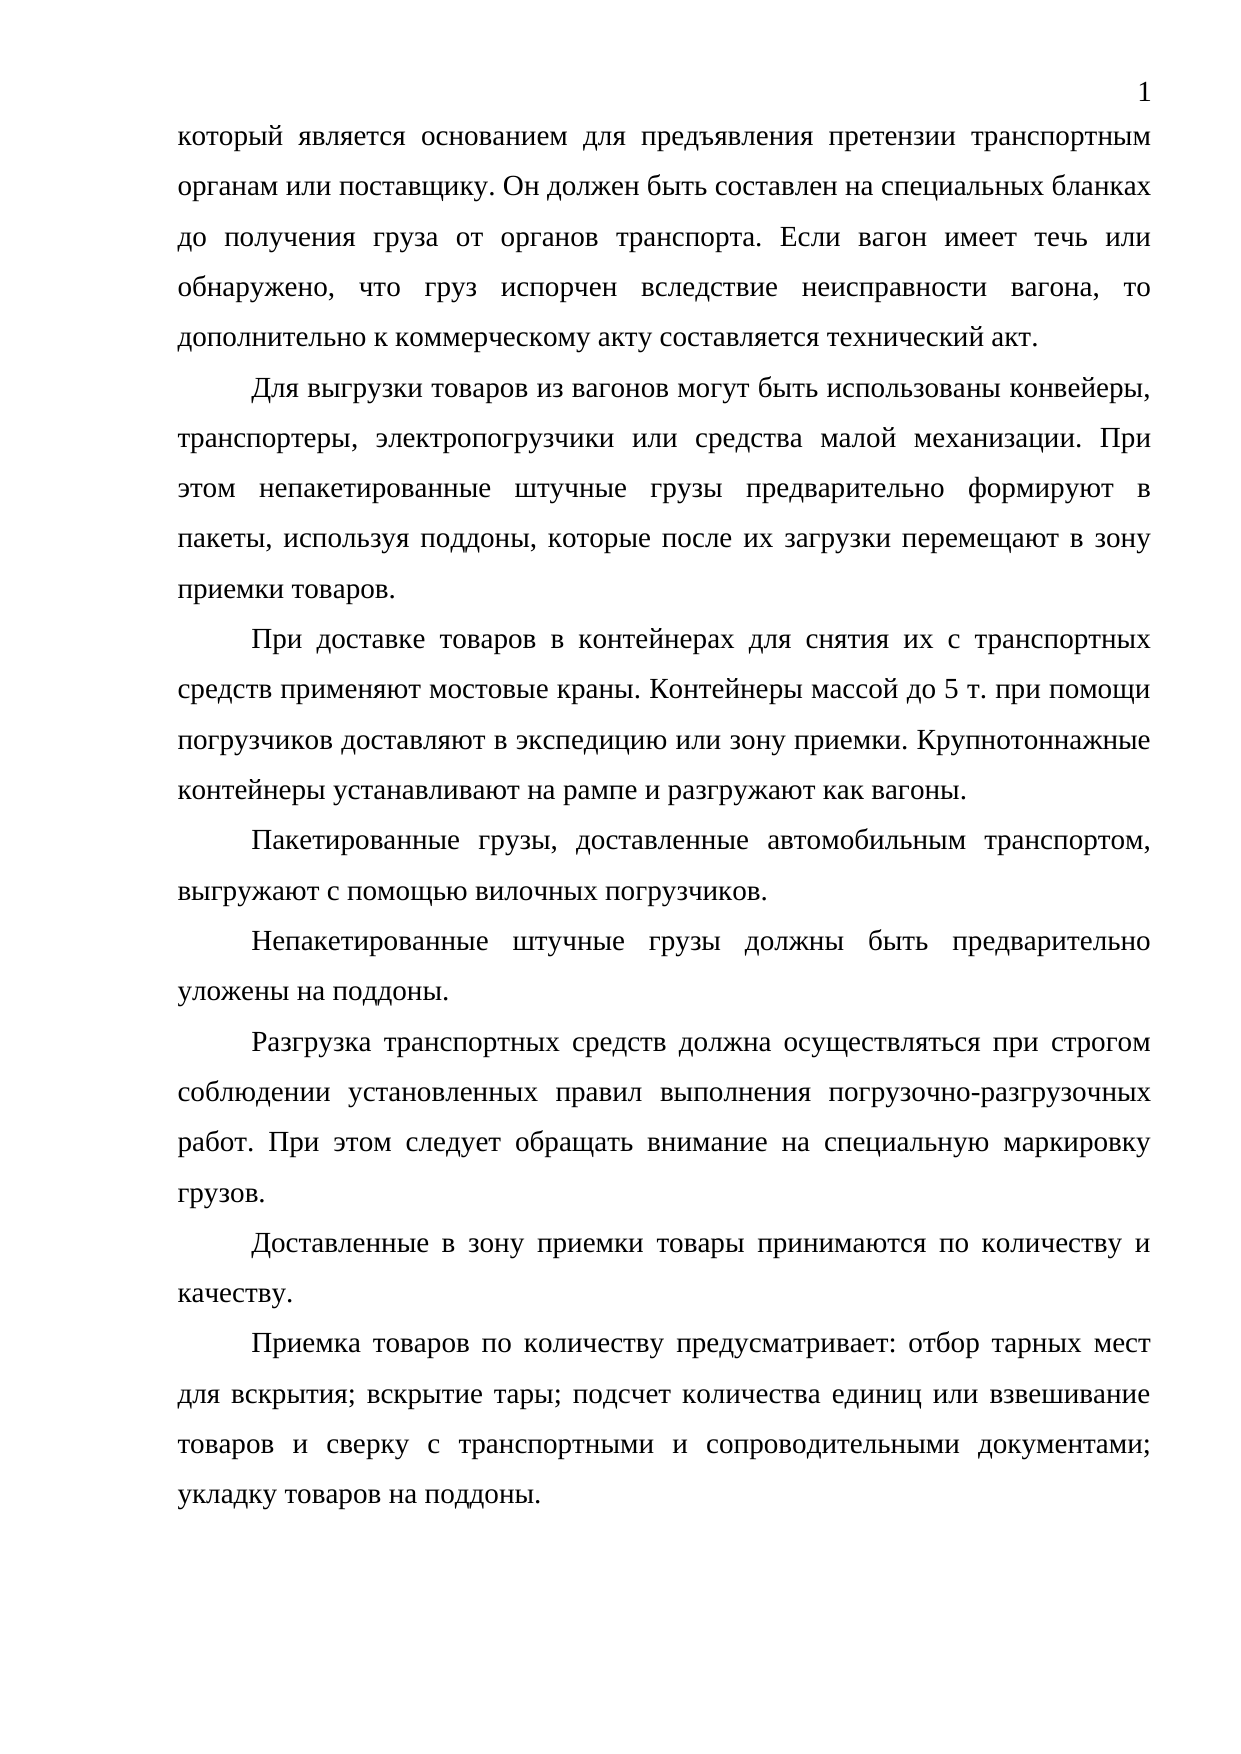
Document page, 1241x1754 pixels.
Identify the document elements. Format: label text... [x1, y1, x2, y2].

text Разгрузка транспортных средств должна осуществляться при строгом соблюдении установленных правил выполнения погрузочно-разгрузочных работ. При этом следует обращать внимание на специальную маркировку грузов. [177, 1024, 1152, 1208]
text Непакетированные штучные грузы должны быть предварительно уложены на поддоны. [177, 923, 1152, 1007]
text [177, 118, 1152, 353]
text Приемка товаров по количеству предусматривает: отбор тарных мест для вскрытия; вскрытие тары; подсчет количества единиц или взвешивание товаров и сверку с транспортными и сопроводительными документами; укладку товаров на поддоны. [177, 1326, 1152, 1510]
text При доставке товаров в контейнерах для снятия их с транспортных средств применяют мостовые краны. Контейнеры массой до 5 т. при помощи погрузчиков доставляют в экспедицию или зону приемки. Крупнотоннажные контейнеры устанавливают на рампе и разгружают как вагоны. [177, 621, 1152, 806]
text Для выгрузки товаров из вагонов могут быть использованы конвейеры, транспортеры, электропогрузчики или средства малой механизации. При этом непакетированные штучные грузы предварительно формируют в пакеты, используя поддоны, которые после их загрузки перемещают в зону приемки товаров. [177, 370, 1152, 604]
text Доставленные в зону приемки товары принимаются по количеству и качеству. [177, 1225, 1152, 1309]
text Пакетированные грузы, доставленные автомобильным транспортом, выгружают с помощью вилочных погрузчиков. [177, 822, 1152, 906]
